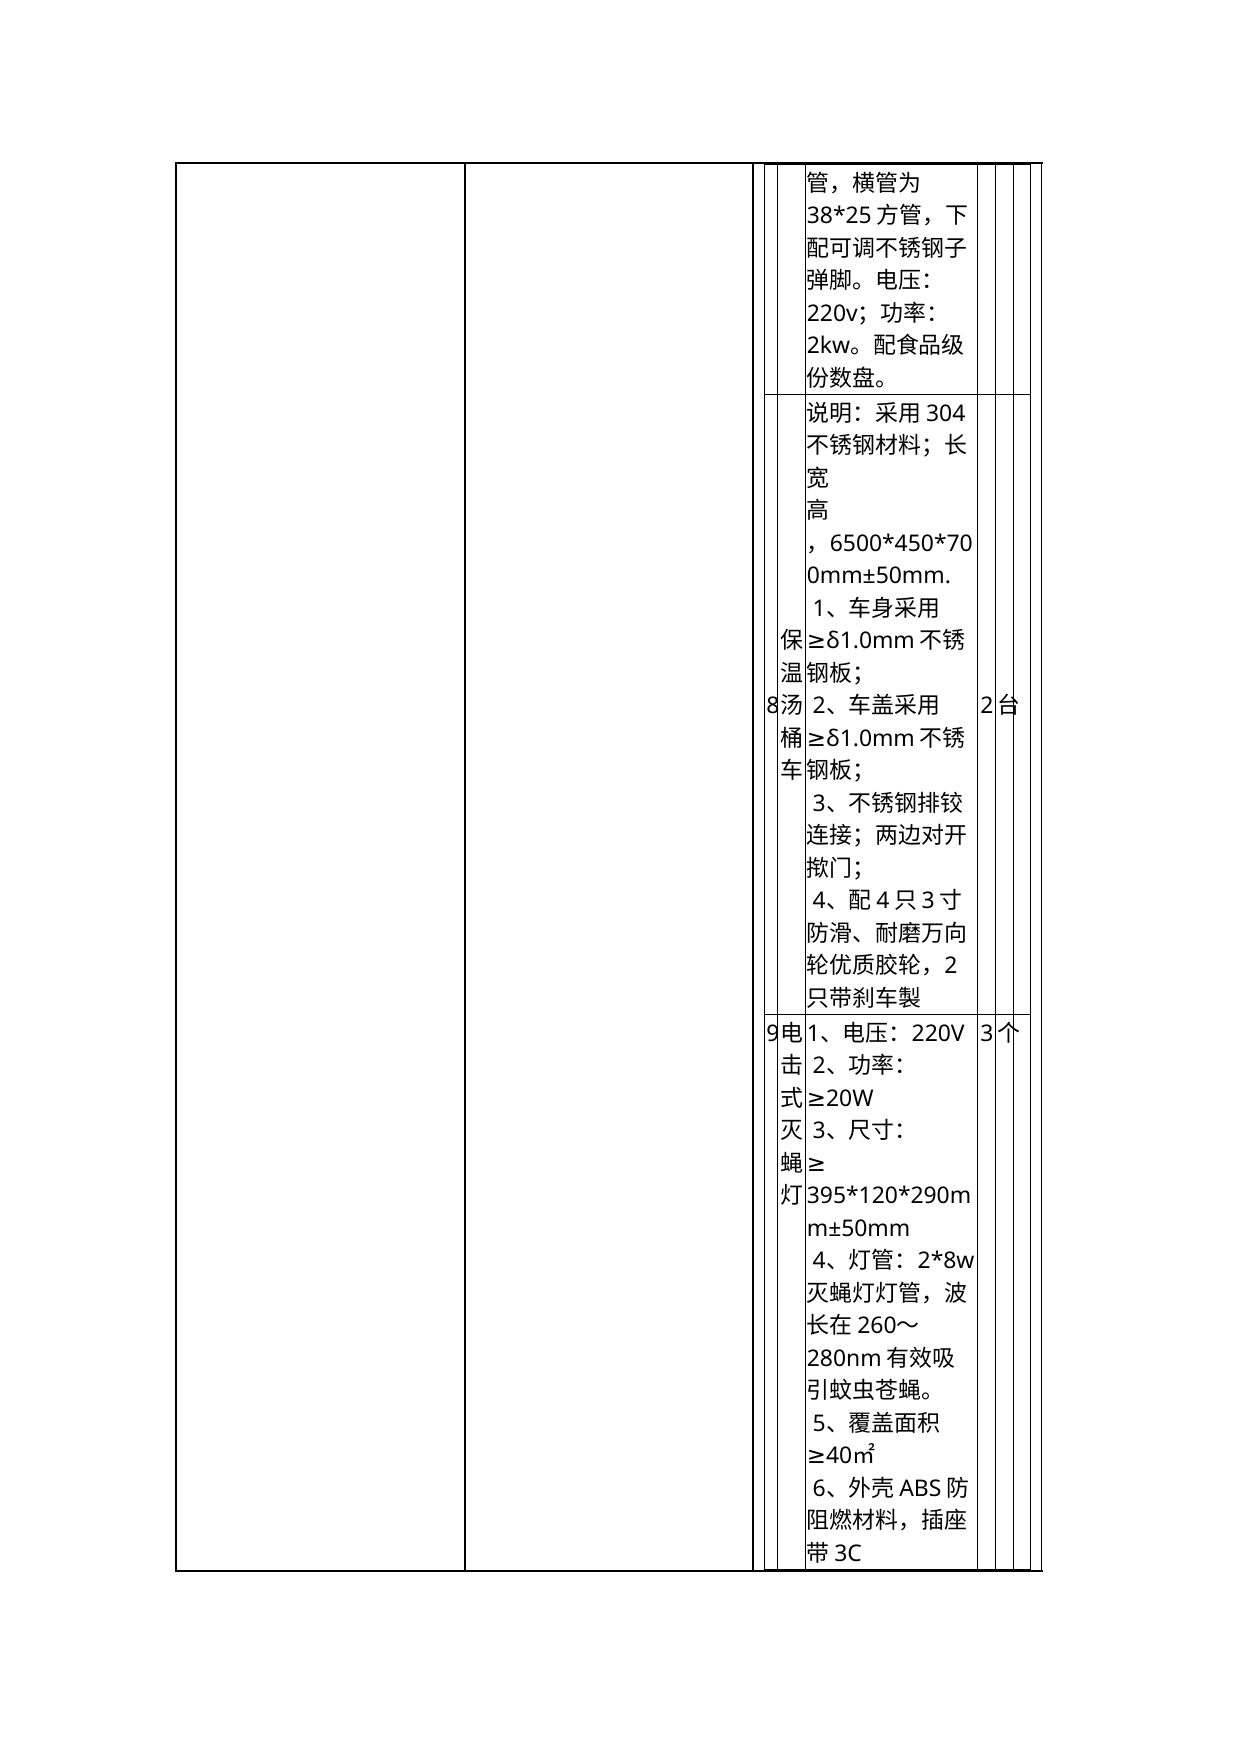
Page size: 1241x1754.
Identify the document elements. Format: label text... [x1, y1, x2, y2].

table_cell [778, 395, 805, 1014]
table_cell [765, 395, 777, 1014]
table_cell [806, 165, 977, 394]
table_cell [1014, 165, 1030, 394]
table_cell [978, 395, 995, 1014]
table_cell [778, 165, 805, 394]
table_cell [978, 165, 995, 394]
table_cell [765, 1015, 777, 1569]
table_cell [1014, 1015, 1030, 1569]
table_cell [778, 1015, 805, 1569]
table_cell [1031, 164, 1041, 1570]
table_cell [1014, 395, 1030, 1014]
table_cell [996, 395, 1013, 1014]
table_cell [806, 1015, 977, 1569]
table_cell [765, 165, 777, 394]
table_cell [996, 1015, 1013, 1569]
table_cell [754, 164, 764, 1570]
table_cell 1 [177, 164, 464, 1570]
table_cell [978, 1015, 995, 1569]
table_cell [996, 165, 1013, 394]
table_cell [466, 164, 752, 1570]
table_cell [806, 395, 977, 1014]
